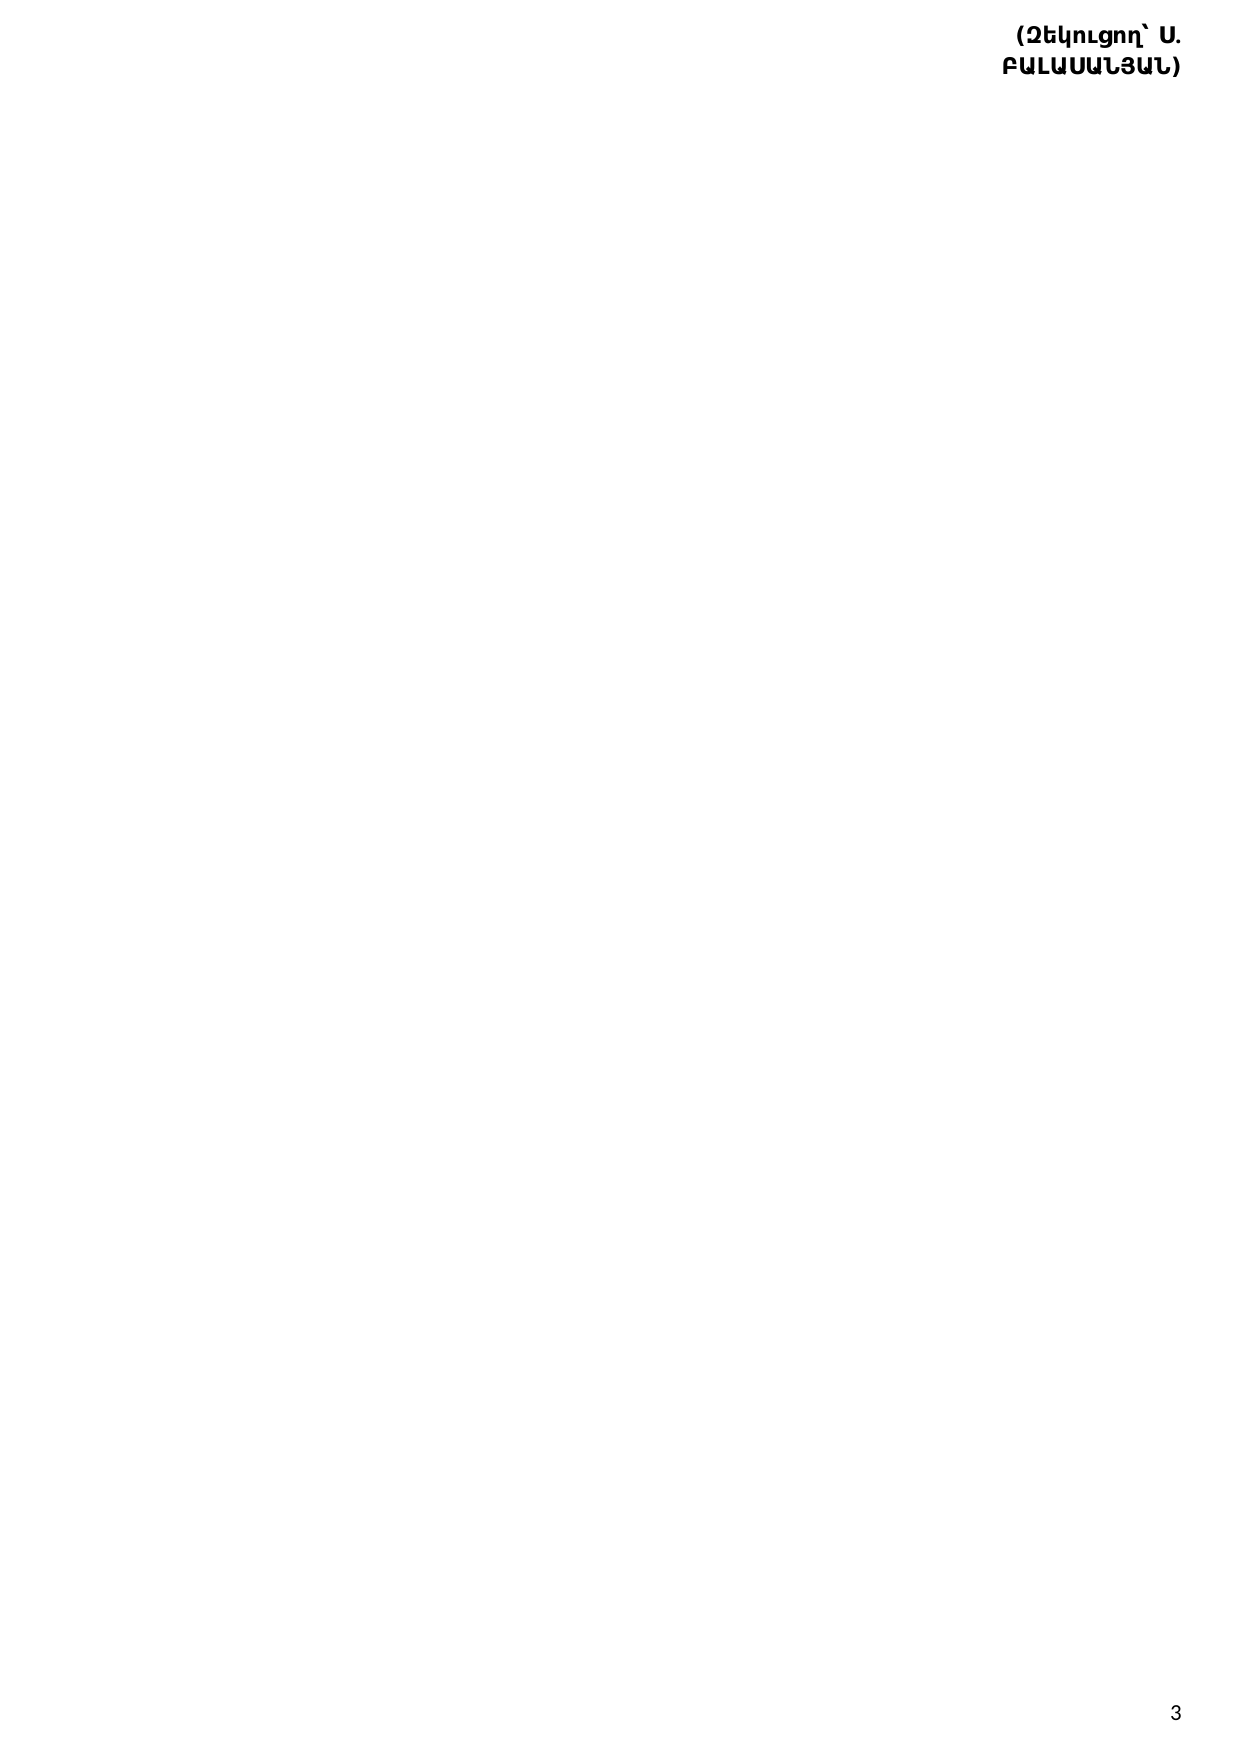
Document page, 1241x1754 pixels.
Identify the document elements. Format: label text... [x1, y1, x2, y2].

text (Զեկուցող՝ Ս. ԲԱԼԱՍԱՆՅԱՆ) [118, 19, 1181, 81]
